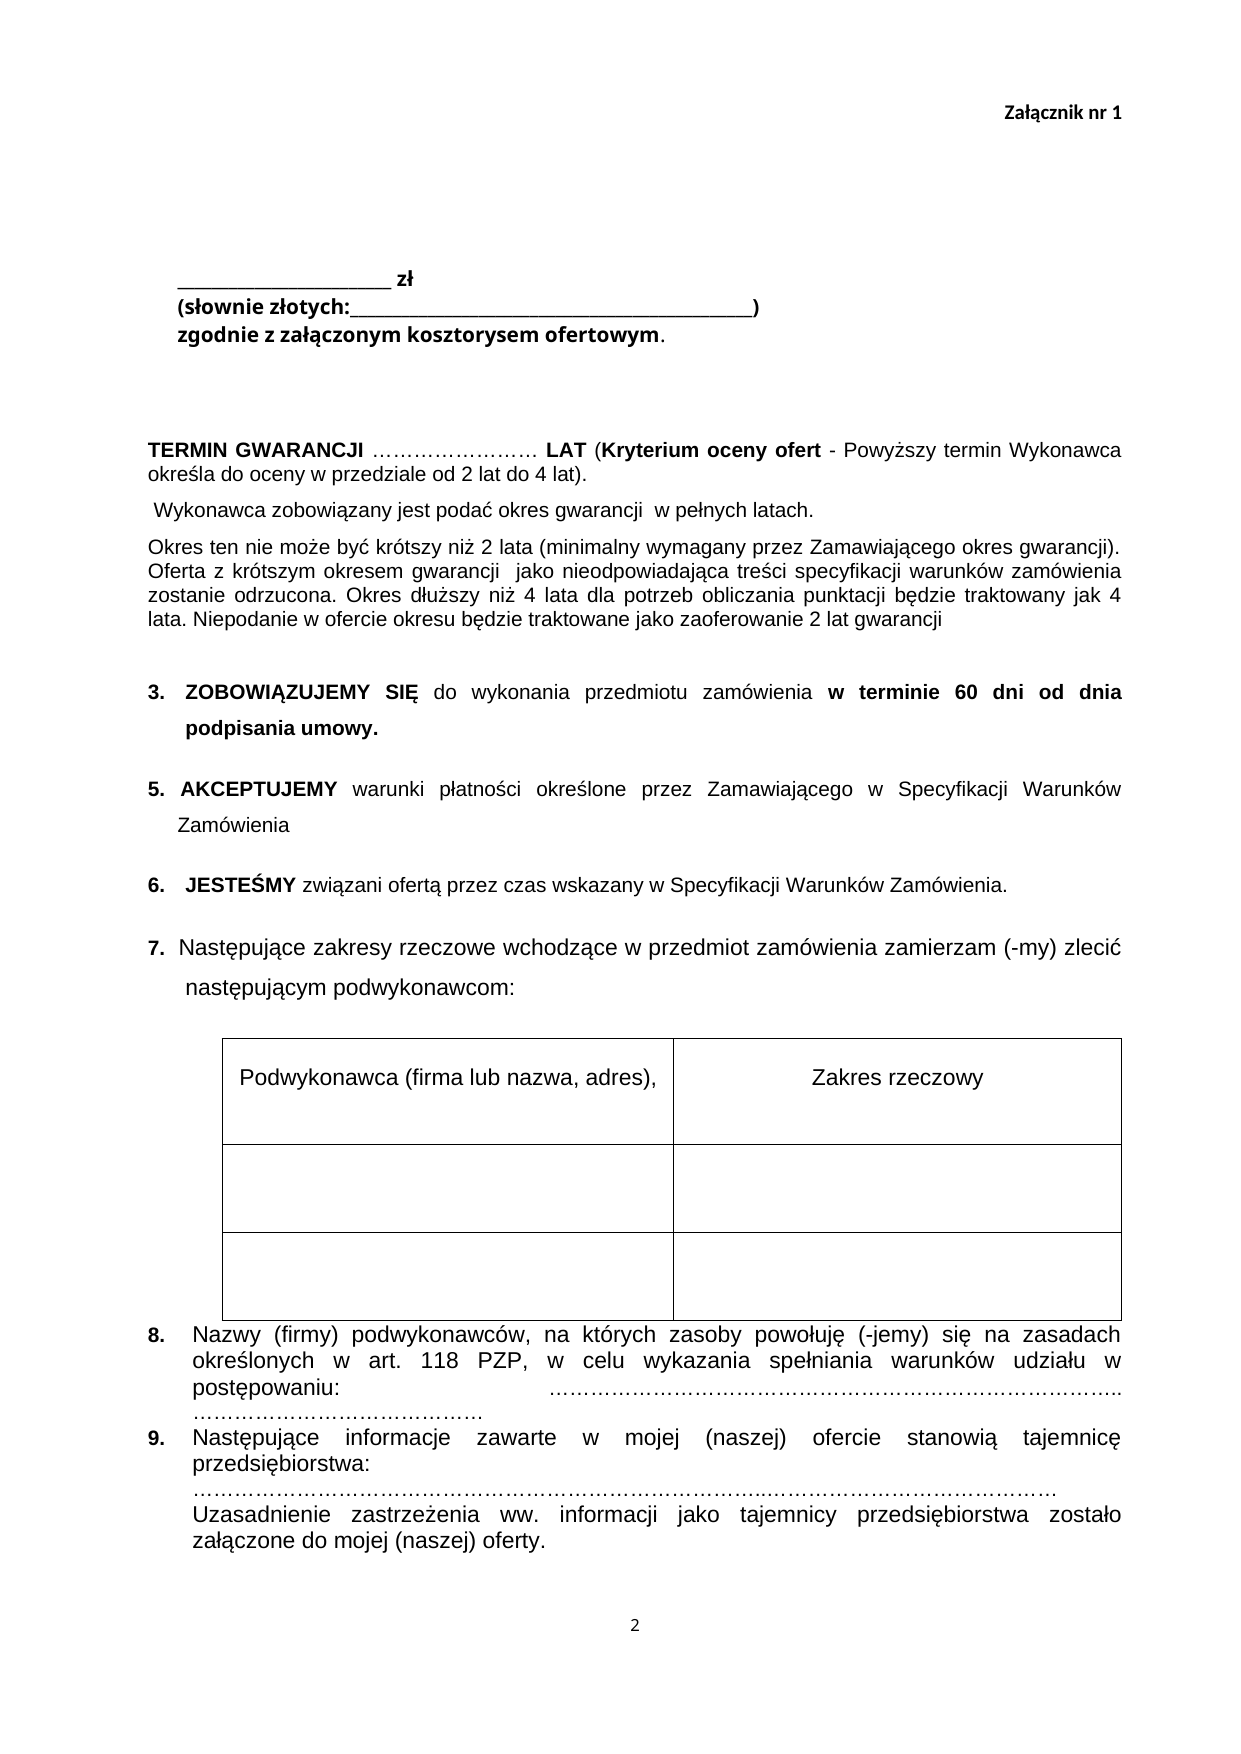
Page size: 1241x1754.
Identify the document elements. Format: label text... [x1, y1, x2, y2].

table_cell [223, 1145, 673, 1232]
table_cell [674, 1233, 1121, 1320]
text Uzasadnienie zastrzeżenia ww. informacji jako tajemnicy przedsiębiorstwa zostało załączone do mojej (naszej) oferty. [192, 1501, 1122, 1553]
list Następujące informacje zawarte w mojej (naszej) ofercie stanowią tajemnicę przedsiębiorstwa: [148, 1424, 1122, 1477]
table_cell [674, 1145, 1121, 1232]
list Nazwy (firmy) podwykonawców, na których zasoby powołuję (-jemy) się na zasadach określonych w art. 118 PZP, w celu wykazania spełniania warunków udziału w postępowaniu: ………………………………………………………………………..…………………………………… [148, 1321, 1122, 1424]
text (słownie złotych:_______________________________________________) [177, 292, 1122, 321]
table_header Zakres rzeczowy [674, 1039, 1121, 1144]
text TERMIN GWARANCJI …………………… LAT (Kryterium oceny ofert - Powyższy termin Wykonawca określa do oceny w przedziale od 2 lat do 4 lat). [148, 438, 1122, 486]
table_header Podwykonawca (firma lub nazwa, adres), [223, 1039, 673, 1144]
text 7. Następujące zakresy rzeczowe wchodzące w przedmiot zamówienia zamierzam (-my) zlecić następującym podwykonawcom: [148, 934, 1122, 1000]
text ………………………………………………………………………..…………………………………… [192, 1477, 1122, 1501]
text 5. AKCEPTUJEMY warunki płatności określone przez Zamawiającego w Specyfikacji Warunków Zamówienia [148, 776, 1122, 836]
text 6. JESTEŚMY związani ofertą przez czas wskazany w Specyfikacji Warunków Zamówienia. [148, 873, 1122, 897]
list ZOBOWIĄZUJEMY SIĘ do wykonania przedmiotu zamówienia w terminie 60 dni od dnia podpisania umowy. [148, 679, 1122, 739]
text Wykonawca zobowiązany jest podać okres gwarancji w pełnych latach. [148, 498, 1122, 522]
table_cell [223, 1233, 673, 1320]
text _________________________ zł [177, 264, 1122, 292]
text zgodnie z załączonym kosztorysem ofertowym. [177, 321, 1122, 349]
text Okres ten nie może być krótszy niż 2 lata (minimalny wymagany przez Zamawiającego okres gwarancji). Oferta z krótszym okresem gwarancji jako nieodpowiadająca treści specyfikacji warunków zamówienia zostanie odrzucona. Okres dłuższy niż 4 lata dla potrzeb obliczania punktacji będzie traktowany jak 4 lata. Niepodanie w ofercie okresu będzie traktowane jako zaoferowanie 2 lat gwarancji [148, 535, 1122, 631]
